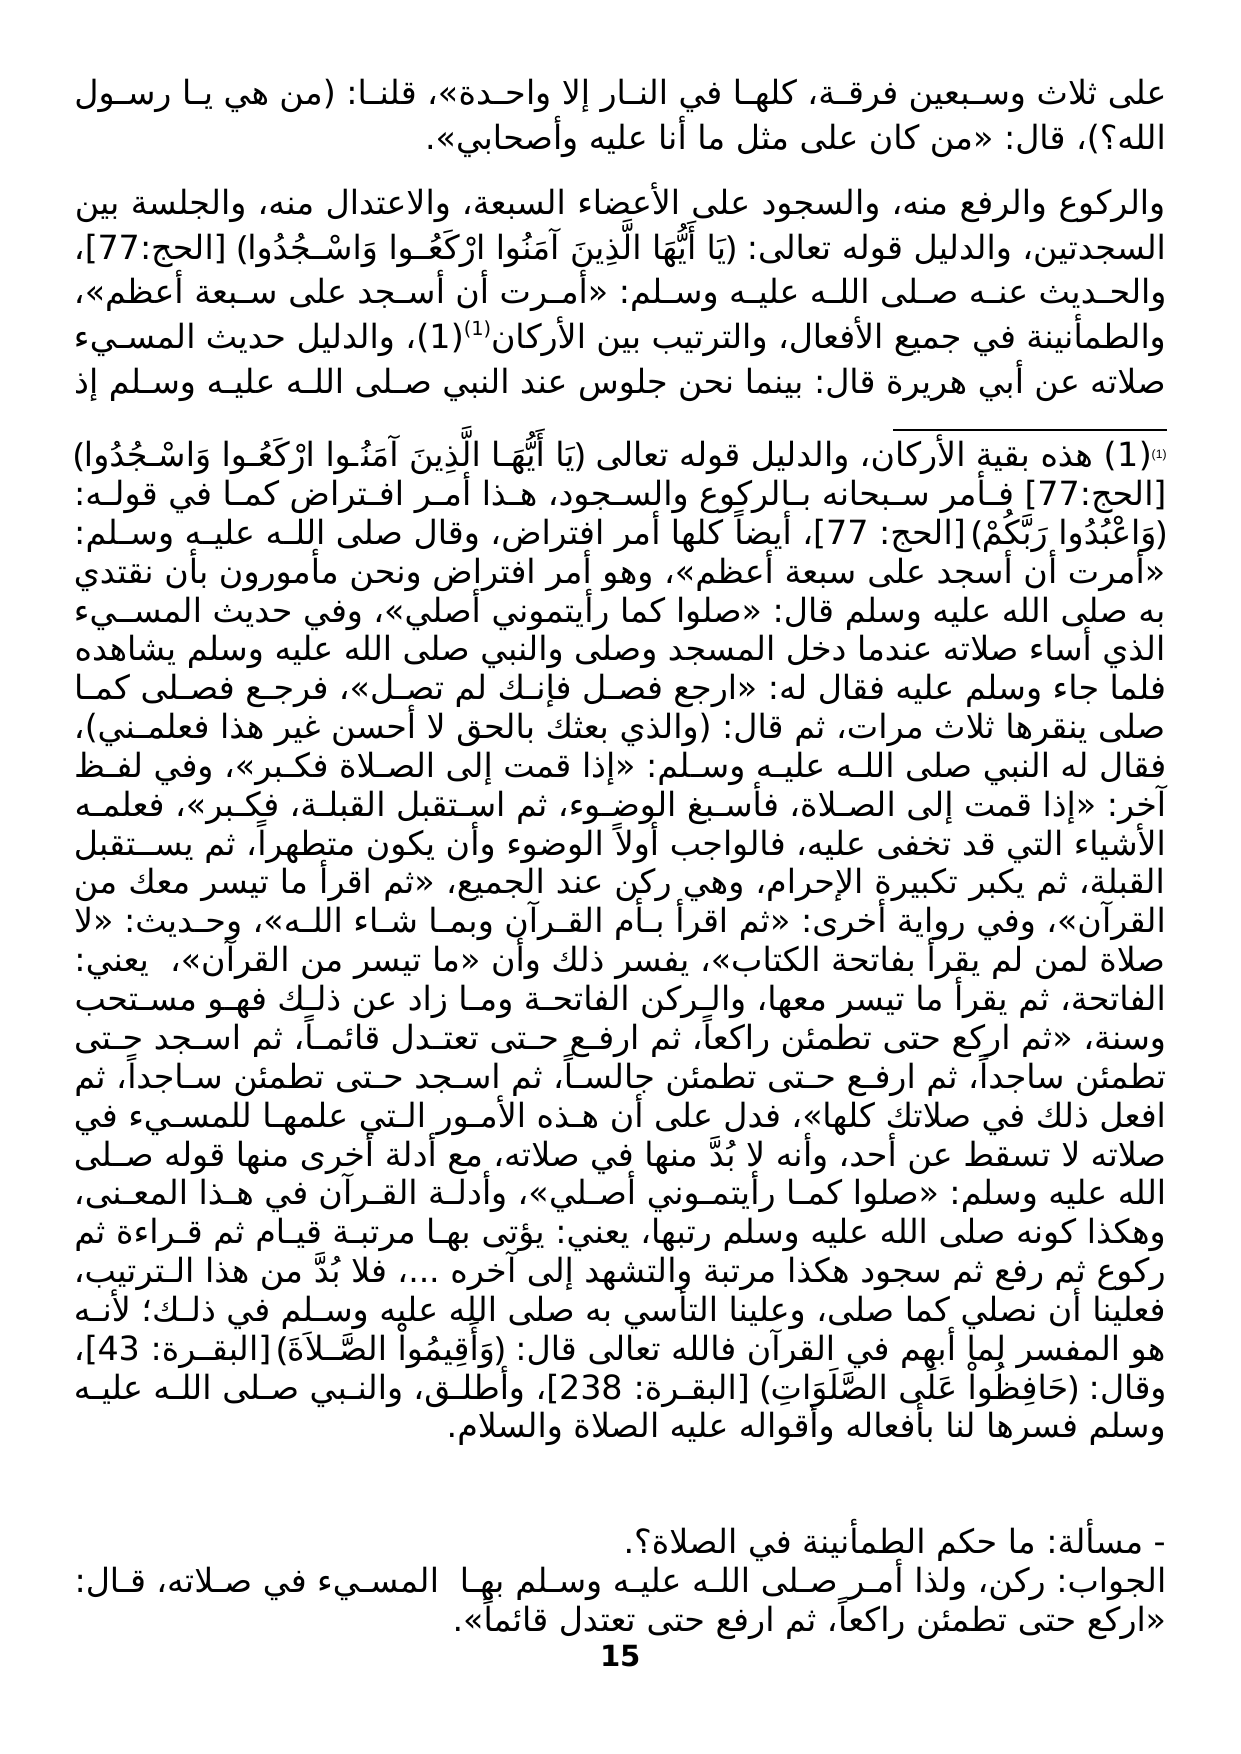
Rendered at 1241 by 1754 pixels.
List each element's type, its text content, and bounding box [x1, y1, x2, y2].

text والركوع والرفع منه، والسجود على الأعضاء السبعة، والاعتدال منه، والجلسة بين السجدتين، والدليل قوله تعالى: ﴿يَا أَيُّهَا الَّذِينَ آمَنُوا ارْكَعُوا وَاسْجُدُوا﴾ [الحج:77]، والحديث عنه صلى الله عليه وسلم: «أمرت أن أسجد على سبعة أعظم»، والطمأنينة في جميع الأفعال، والترتيب بين الأركان(1)، والدليل حديث المسيء صلاته عن أبي هريرة قال: بينما نحن جلوس عند النبي صلى الله عليه وسلم إذ دخل رجل فصلى فسلم على النبي صلى الله عليه وسلم فقال: «ارجع فصل فإنك لم تصل» فعلها ثلاثاً، ثم قال: والذي بعثك بالحق نبياً، لا أحسن غير هذا، فعلمني، فقال له النبي صلى الله عليه وسلم: «إذا قمت إلى الصلاة فكبر، ثم اقرأ ما تيسر معك من القرآن، ثم اركع حتى تطمئن راكعاً، ثم ارفع حتى تعتدل قائماً، ثم اسجد حتى تطمئن ساجداً، ثم ارفع حتى تطمئن جالساً، ثم افعل ذلك في صلاتك كلها». [74, 184, 1166, 401]
text ﴿صِرَاطَ الَّذِينَ أَنعَمتَ عَلَيهِمْ﴾(1): طريق المنعم عليهم، والدليل قوله تعالى: ﴿وَمَن يُطِعِ اللَّهَ وَالرَّسُولَ فَأُوْلَئِكَ مَعَ الَّذِينَ أَنْعَمَ اللهُ عَلَيْهِم مِّنَ النَّبِيِّينَ وَالصِّدِّيقِينَ وَالشُّهَدَاء وَالصَّالِحِينَ وَحَسُنَ أُولَئِكَ رَفِيقًا﴾ [النساء:69]، ﴿غَيرِ المَغضُوبِ عَلَيهِمْ﴾: وهم: اليهود معهم علم ولم يعملوا به، نسأل الله أن يجنبك طريقهم، ﴿وَلاَ الضَّالِّينَ﴾(2): وهم: النصارى؛ يعبدون الله على جهل وضلال، نسأل الله أن يجنبك طريقهم، ودليل الضالين قوله تعالى: ﴿قُلْ هَلْ نُنَبِّئُكُمْ بِالأَخْسَرِينَ أَعْمَالاً (103) الَّذِينَ ضَلَّ سَعْيُهُمْ فِي الْحَيَاةِ الدُّنْيَا وَهُمْ يَحْسَبُونَ أَنَّهُمْ يُحْسِنُونَ صُنْعًا﴾ [الكهف:104]، والحديث عنه صلى الله عليه وسلم: «لتتبعن سنن من قبلكم حذو القذة بالقذة، حتى لو دخلوا جحر ضب لدخلتموه»، قالوا: (يا رسول الله اليهود والنصارى؟)، قال: «فمن» أخرجاه، والحديث الثاني: «افترقت اليهود على إحدى وسبعين فرقة، وافترقت النصارى على اثنتين وسبعين فرقة، وستفترق هذه الأمة على ثلاث وسبعين فرقة، كلها في النار إلا واحدة»، قلنا: (من هي يا رسول الله؟)، قال: «من كان على مثل ما أنا عليه وأصحابي». [74, 74, 1166, 157]
